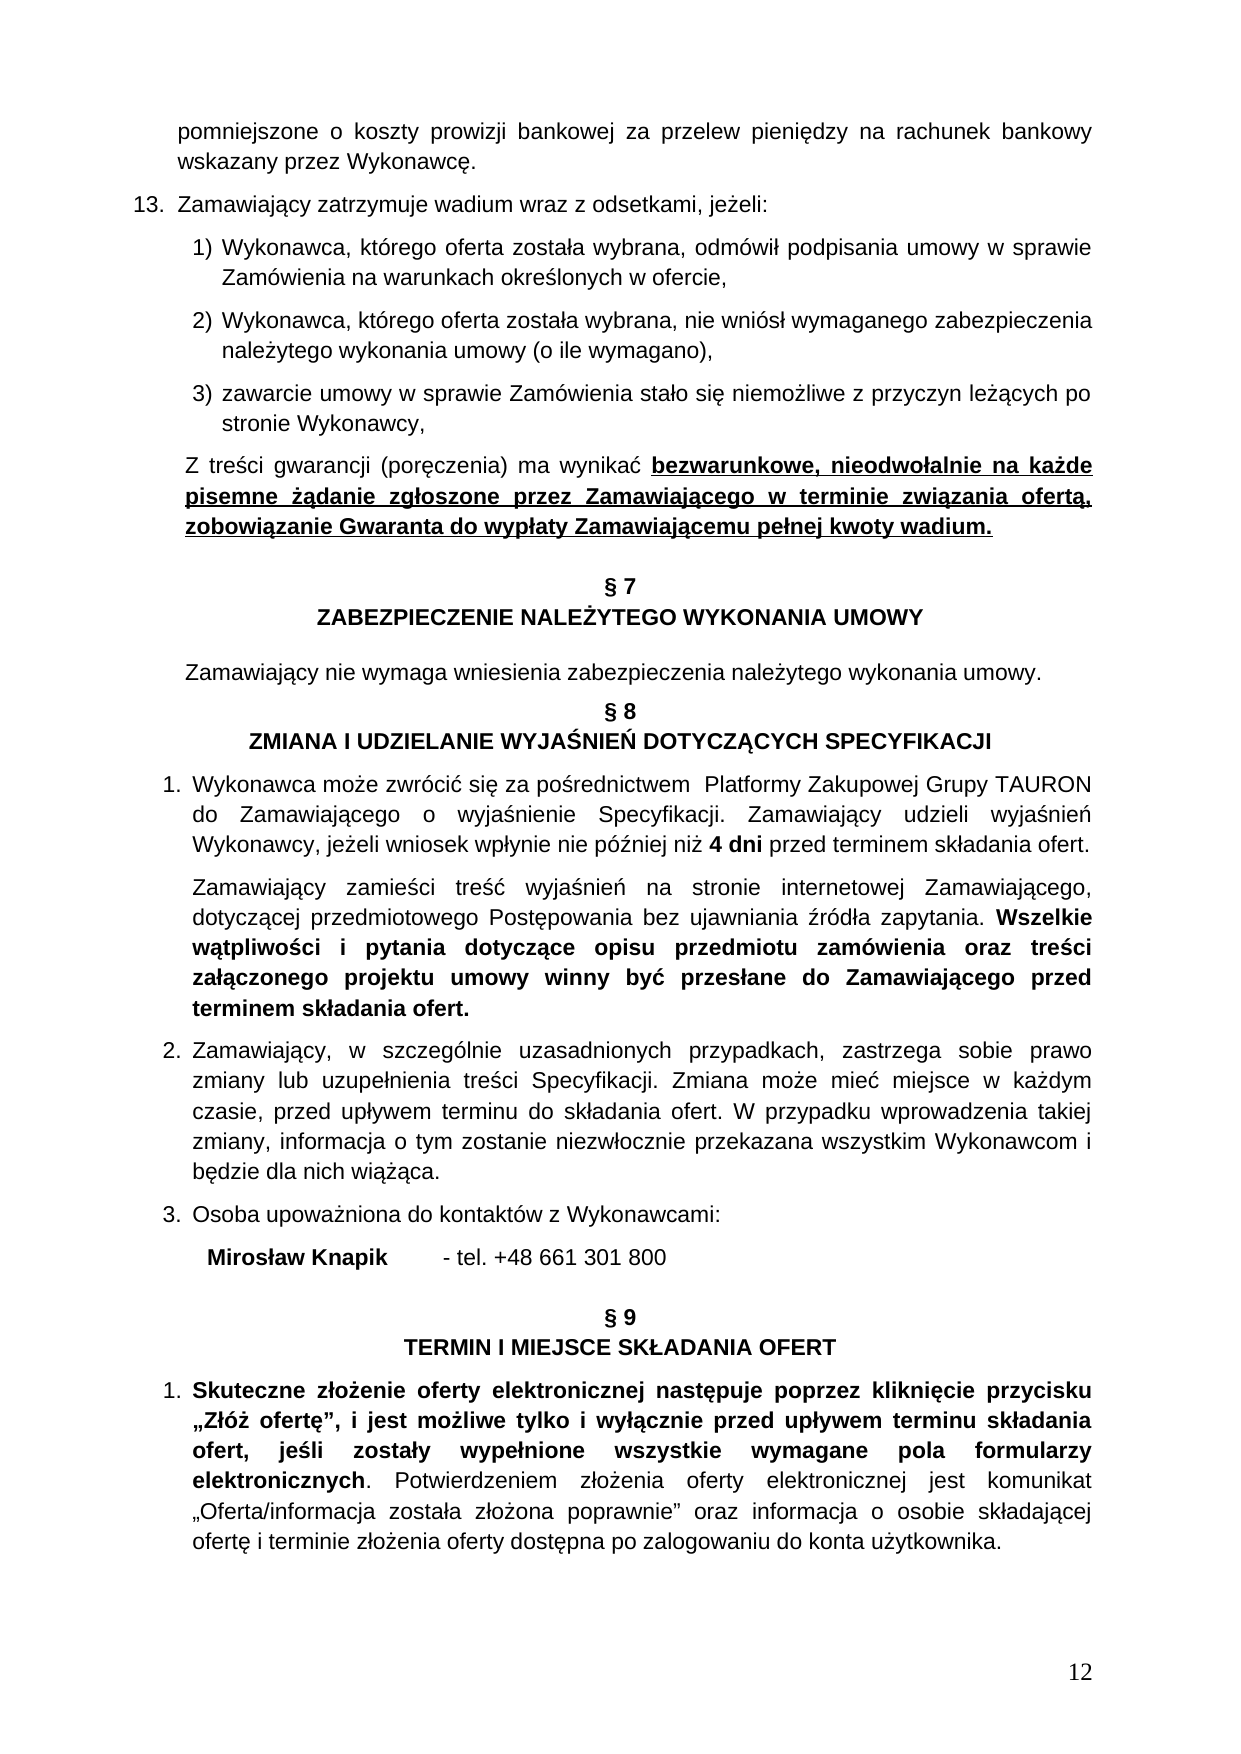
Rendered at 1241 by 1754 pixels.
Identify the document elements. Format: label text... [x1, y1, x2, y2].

list zawarcie umowy w sprawie Zamówienia stało się niemożliwe z przyczyn leżących po stronie Wykonawcy, [192, 379, 1092, 436]
list Zamawiający zatrzymuje wadium wraz z odsetkami, jeżeli: [133, 191, 1092, 217]
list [133, 118, 1092, 175]
list Osoba upoważniona do kontaktów z Wykonawcami: [162, 1201, 1092, 1227]
text ZMIANA I UDZIELANIE WYJAŚNIEŃ DOTYCZĄCYCH SPECYFIKACJI [148, 728, 1092, 754]
list Wykonawca, którego oferta została wybrana, odmówił podpisania umowy w sprawie Zamówienia na warunkach określonych w ofercie, [192, 234, 1092, 290]
text Zamawiający nie wymaga wniesienia zabezpieczenia należytego wykonania umowy. [185, 659, 1092, 685]
list Skuteczne złożenie oferty elektronicznej następuje poprzez kliknięcie przycisku „Złóż ofertę”, i jest możliwe tylko i wyłącznie przed upływem terminu składania ofert, jeśli zostały wypełnione wszystkie wymagane pola formularzy elektronicznych. Potwierdzeniem złożenia oferty elektronicznej jest komunikat „Oferta/informacja została złożona poprawnie” oraz informacja o osobie składającej ofertę i terminie złożenia oferty dostępna po zalogowaniu do konta użytkownika. [163, 1377, 1092, 1554]
text § 8 [148, 698, 1092, 724]
text Z treści gwarancji (poręczenia) ma wynikać bezwarunkowe, nieodwołalnie na każde pisemne żądanie zgłoszone przez Zamawiającego w terminie związania ofertą, zobowiązanie Gwaranta do wypłaty Zamawiającemu pełnej kwoty wadium. [185, 507, 1092, 539]
list Wykonawca, którego oferta została wybrana, nie wniósł wymaganego zabezpieczenia należytego wykonania umowy (o ile wymagano), [192, 307, 1092, 363]
text Z treści gwarancji (poręczenia) ma wynikać bezwarunkowe, nieodwołalnie na każde pisemne żądanie zgłoszone przez Zamawiającego w terminie związania ofertą, zobowiązanie Gwaranta do wypłaty Zamawiającemu pełnej kwoty wadium. [185, 452, 1092, 505]
text Zamawiający zamieści treść wyjaśnień na stronie internetowej Zamawiającego, dotyczącej przedmiotowego Postępowania bez ujawniania źródła zapytania. Wszelkie wątpliwości i pytania dotyczące opisu przedmiotu zamówienia oraz treści załączonego projektu umowy winny być przesłane do Zamawiającego przed terminem składania ofert. [192, 874, 1092, 1021]
text § 7 [148, 573, 1092, 600]
text TERMIN I MIEJSCE SKŁADANIA OFERT [148, 1334, 1092, 1360]
text § 9 [148, 1304, 1092, 1330]
list Zamawiający, w szczególnie uzasadnionych przypadkach, zastrzega sobie prawo zmiany lub uzupełnienia treści Specyfikacji. Zmiana może mieć miejsce w każdym czasie, przed upływem terminu do składania ofert. W przypadku wprowadzenia takiej zmiany, informacja o tym zostanie niezwłocznie przekazana wszystkim Wykonawcom i będzie dla nich wiążąca. [162, 1037, 1092, 1184]
text Mirosław Knapik - tel. +48 661 301 800 [207, 1243, 1092, 1270]
text ZABEZPIECZENIE NALEŻYTEGO WYKONANIA UMOWY [148, 603, 1092, 630]
list Wykonawca może zwrócić się za pośrednictwem Platformy Zakupowej Grupy TAURON do Zamawiającego o wyjaśnienie Specyfikacji. Zamawiający udzieli wyjaśnień Wykonawcy, jeżeli wniosek wpłynie nie później niż 4 dni przed terminem składania ofert. [162, 771, 1092, 857]
